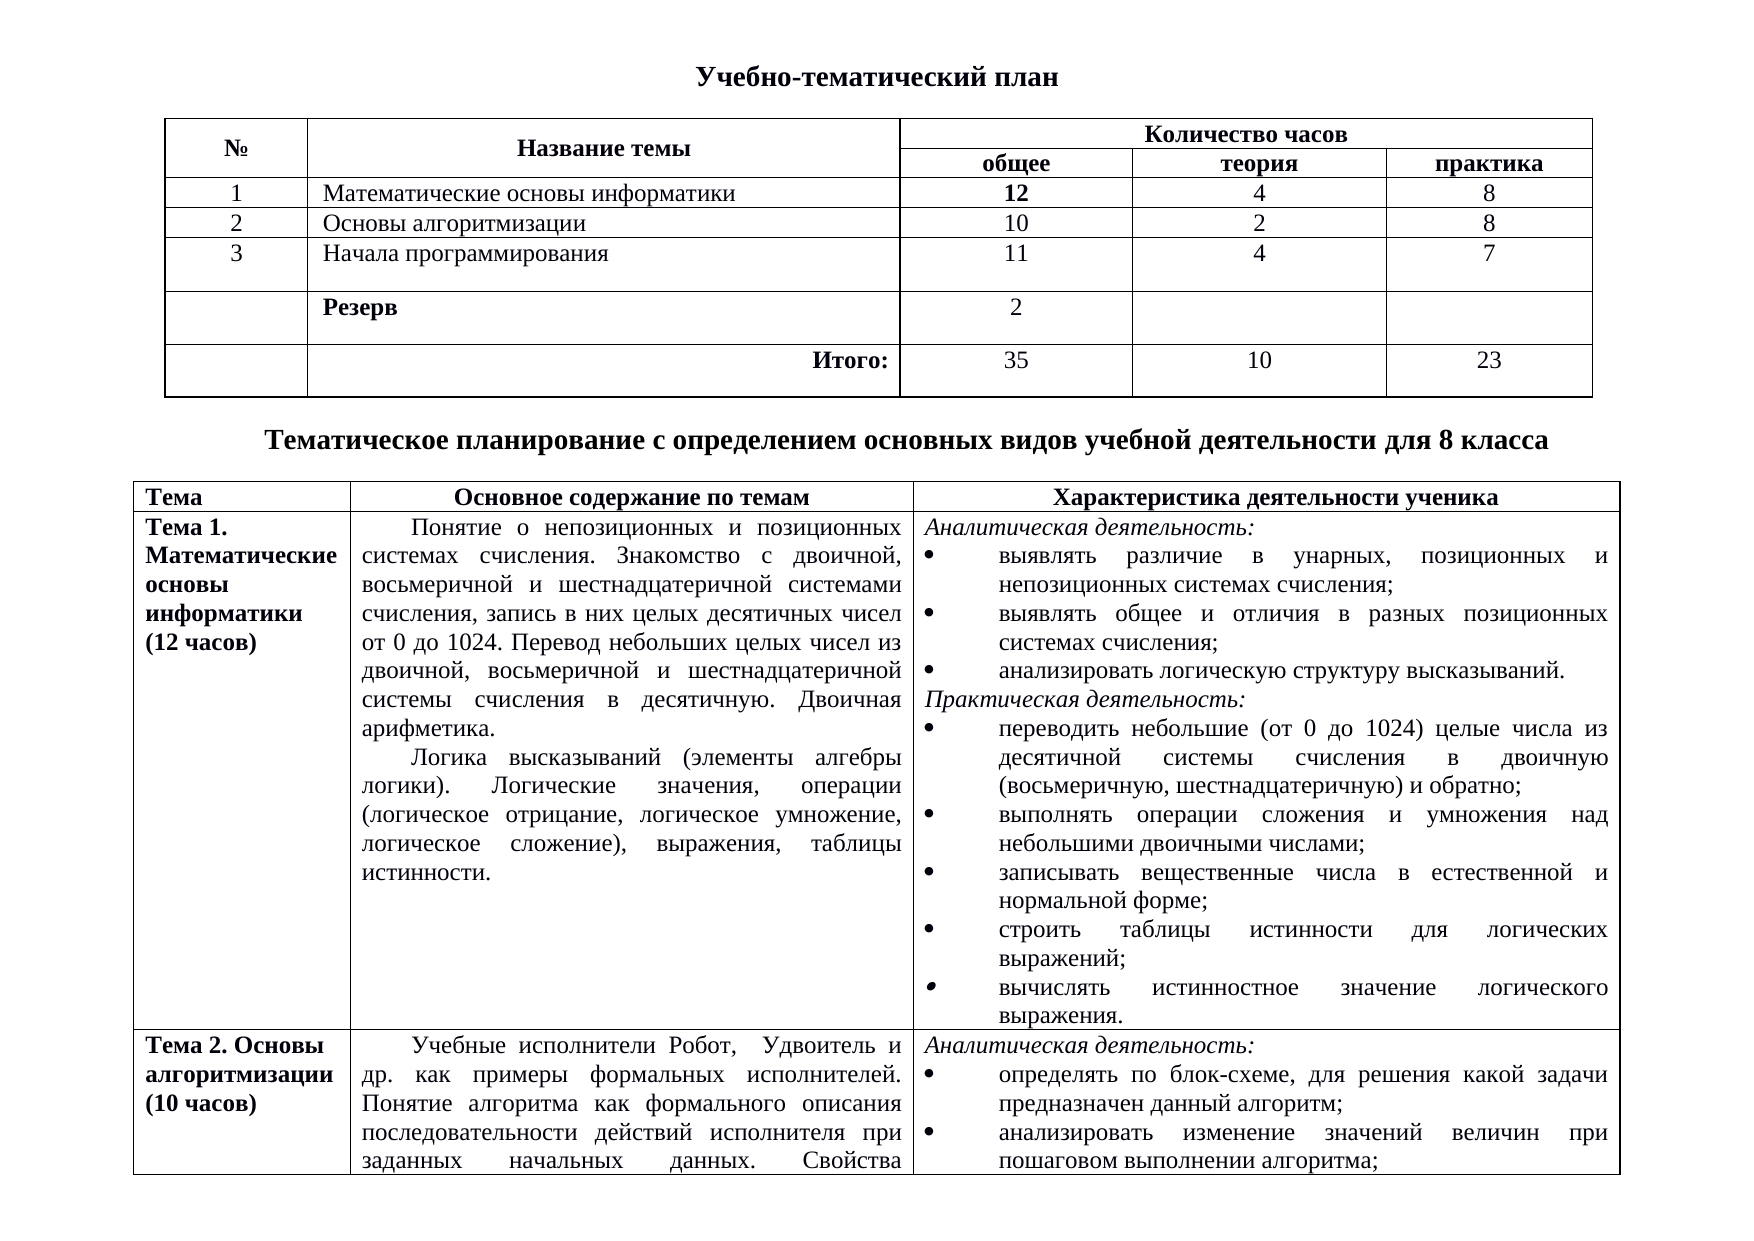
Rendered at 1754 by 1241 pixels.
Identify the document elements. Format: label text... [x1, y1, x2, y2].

table_header Название темы [308, 119, 899, 177]
table_cell Аналитическая деятельность: выявлять различие в унарных, позиционных и непозиционных системах счисления; выявлять общее и отличия в разных позиционных системах счисления; анализировать логическую структуру высказываний. Практическая деятельность: переводить небольшие (от 0 до 1024) целые числа из десятичной системы счисления в двоичную (восьмеричную, шестнадцатеричную) и обратно; выполнять операции сложения и умножения над небольшими двоичными числами; записывать вещественные числа в естественной и нормальной форме; строить таблицы истинности для логических выражений; вычислять истинностное значение логического выражения. [914, 512, 1619, 1029]
table_cell теория [1133, 149, 1386, 177]
table_cell [166, 345, 307, 396]
table_cell 8 [1387, 178, 1592, 207]
table_cell [1387, 292, 1592, 344]
table_cell Понятие о непозиционных и позиционных системах счисления. Знакомство с двоичной, восьмеричной и шестнадцатеричной системами счисления, запись в них целых десятичных чисел от 0 до 1024. Перевод небольших целых чисел из двоичной, восьмеричной и шестнадцатеричной системы счисления в десятичную. Двоичная арифметика. Логика высказываний (элементы алгебры логики). Логические значения, операции (логическое отрицание, логическое умножение, логическое сложение), выражения, таблицы истинности. [351, 512, 913, 1029]
table_header Тема [134, 482, 350, 511]
table_cell 7 [1387, 238, 1592, 291]
table_header № [166, 119, 307, 177]
table_cell [166, 292, 307, 344]
table_cell 2 [166, 208, 307, 237]
table_cell общее [901, 149, 1132, 177]
table_cell [1133, 292, 1386, 344]
table_cell практика [1387, 149, 1592, 177]
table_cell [134, 1030, 350, 1174]
table_cell Итого: [308, 345, 899, 396]
table_cell 12 [901, 178, 1132, 207]
table_cell 2 [901, 292, 1132, 344]
table_cell 2 [1133, 208, 1386, 237]
table_cell Начала программирования [308, 238, 899, 291]
table_cell Тема 1. Математические основы информатики (12 часов) [134, 512, 350, 1029]
table_cell 35 [901, 345, 1132, 396]
subtitle Тематическое планирование с определением основных видов учебной деятельности для 8 класса [118, 422, 1636, 456]
table_cell 11 [901, 238, 1132, 291]
table_header Количество часов [901, 119, 1592, 147]
table_cell Резерв [308, 292, 899, 344]
table_cell 23 [1387, 345, 1592, 396]
table_cell Математические основы информатики [308, 178, 899, 207]
table_cell 4 [1133, 178, 1386, 207]
table_cell 10 [1133, 345, 1386, 396]
table_cell Основы алгоритмизации [308, 208, 899, 237]
table_cell 1 [166, 178, 307, 207]
table_header Характеристика деятельности ученика [914, 482, 1619, 511]
table_cell 8 [1387, 208, 1592, 237]
text Учебно-тематический план [118, 59, 1636, 93]
table_header Основное содержание по темам [351, 482, 913, 511]
table_cell 4 [1133, 238, 1386, 291]
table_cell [351, 1030, 913, 1174]
table_cell 10 [901, 208, 1132, 237]
table_cell 3 [166, 238, 307, 291]
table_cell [914, 1030, 1619, 1174]
